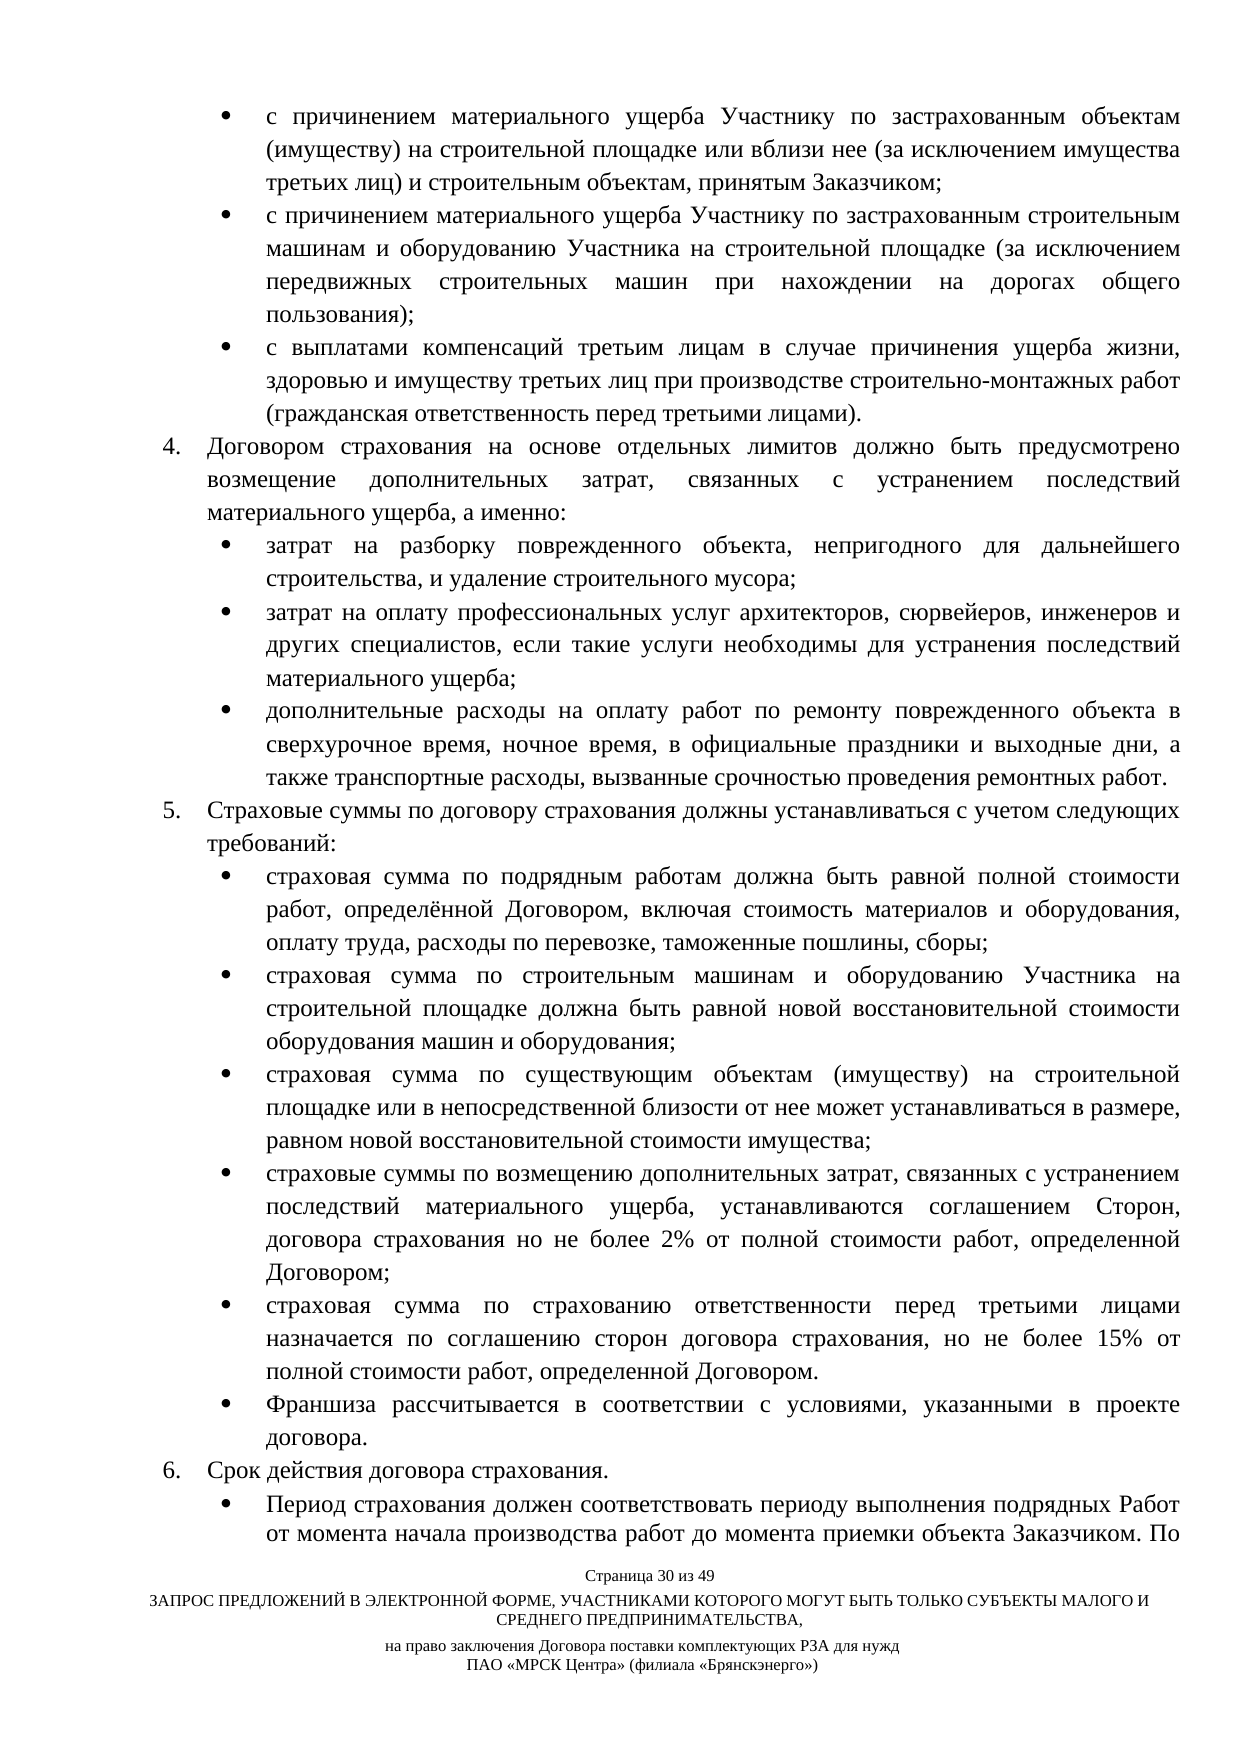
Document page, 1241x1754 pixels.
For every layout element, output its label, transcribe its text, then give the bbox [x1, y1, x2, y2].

list страховая сумма по подрядным работам должна быть равной полной стоимости работ, определённой Договором, включая стоимость материалов и оборудования, оплату труда, расходы по перевозке, таможенные пошлины, сборы; [222, 861, 1181, 956]
list с причинением материального ущерба Участнику по застрахованным объектам (имуществу) на строительной площадке или вблизи нее (за исключением имущества третьих лиц) и строительным объектам, принятым Заказчиком; [222, 101, 1181, 196]
list с выплатами компенсаций третьим лицам в случае причинения ущерба жизни, здоровью и имуществу третьих лиц при производстве строительно-монтажных работ (гражданская ответственность перед третьими лицами). [222, 332, 1181, 427]
list затрат на оплату профессиональных услуг архитекторов, сюрвейеров, инженеров и других специалистов, если такие услуги необходимы для устранения последствий материального ущерба; [222, 597, 1181, 691]
list с причинением материального ущерба Участнику по застрахованным строительным машинам и оборудованию Участника на строительной площадке (за исключением передвижных строительных машин при нахождении на дорогах общего пользования); [222, 200, 1181, 328]
list Франшиза рассчитывается в соответствии с условиями, указанными в проекте договора. [222, 1389, 1181, 1451]
list страховая сумма по страхованию ответственности перед третьими лицами назначается по соглашению сторон договора страхования, но не более 15% от полной стоимости работ, определенной Договором. [222, 1290, 1181, 1385]
list затрат на разборку поврежденного объекта, непригодного для дальнейшего строительства, и удаление строительного мусора; [222, 531, 1181, 592]
list Договором страхования на основе отдельных лимитов должно быть предусмотрено возмещение дополнительных затрат, связанных с устранением последствий материального ущерба, а именно: [162, 431, 1181, 526]
list страховая сумма по строительным машинам и оборудованию Участника на строительной площадке должна быть равной новой восстановительной стоимости оборудования машин и оборудования; [222, 960, 1181, 1054]
list страховые суммы по возмещению дополнительных затрат, связанных с устранением последствий материального ущерба, устанавливаются соглашением Сторон, договора страхования но не более 2% от полной стоимости работ, определенной Договором; [222, 1158, 1181, 1286]
list страховая сумма по существующим объектам (имуществу) на строительной площадке или в непосредственной близости от нее может устанавливаться в размере, равном новой восстановительной стоимости имущества; [222, 1059, 1181, 1154]
list Срок действия договора страхования. [162, 1455, 1181, 1484]
list Страховые суммы по договору страхования должны устанавливаться с учетом следующих требований: [162, 795, 1181, 856]
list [222, 1489, 1181, 1547]
list дополнительные расходы на оплату работ по ремонту поврежденного объекта в сверхурочное время, ночное время, в официальные праздники и выходные дни, а также транспортные расходы, вызванные срочностью проведения ремонтных работ. [222, 696, 1181, 790]
